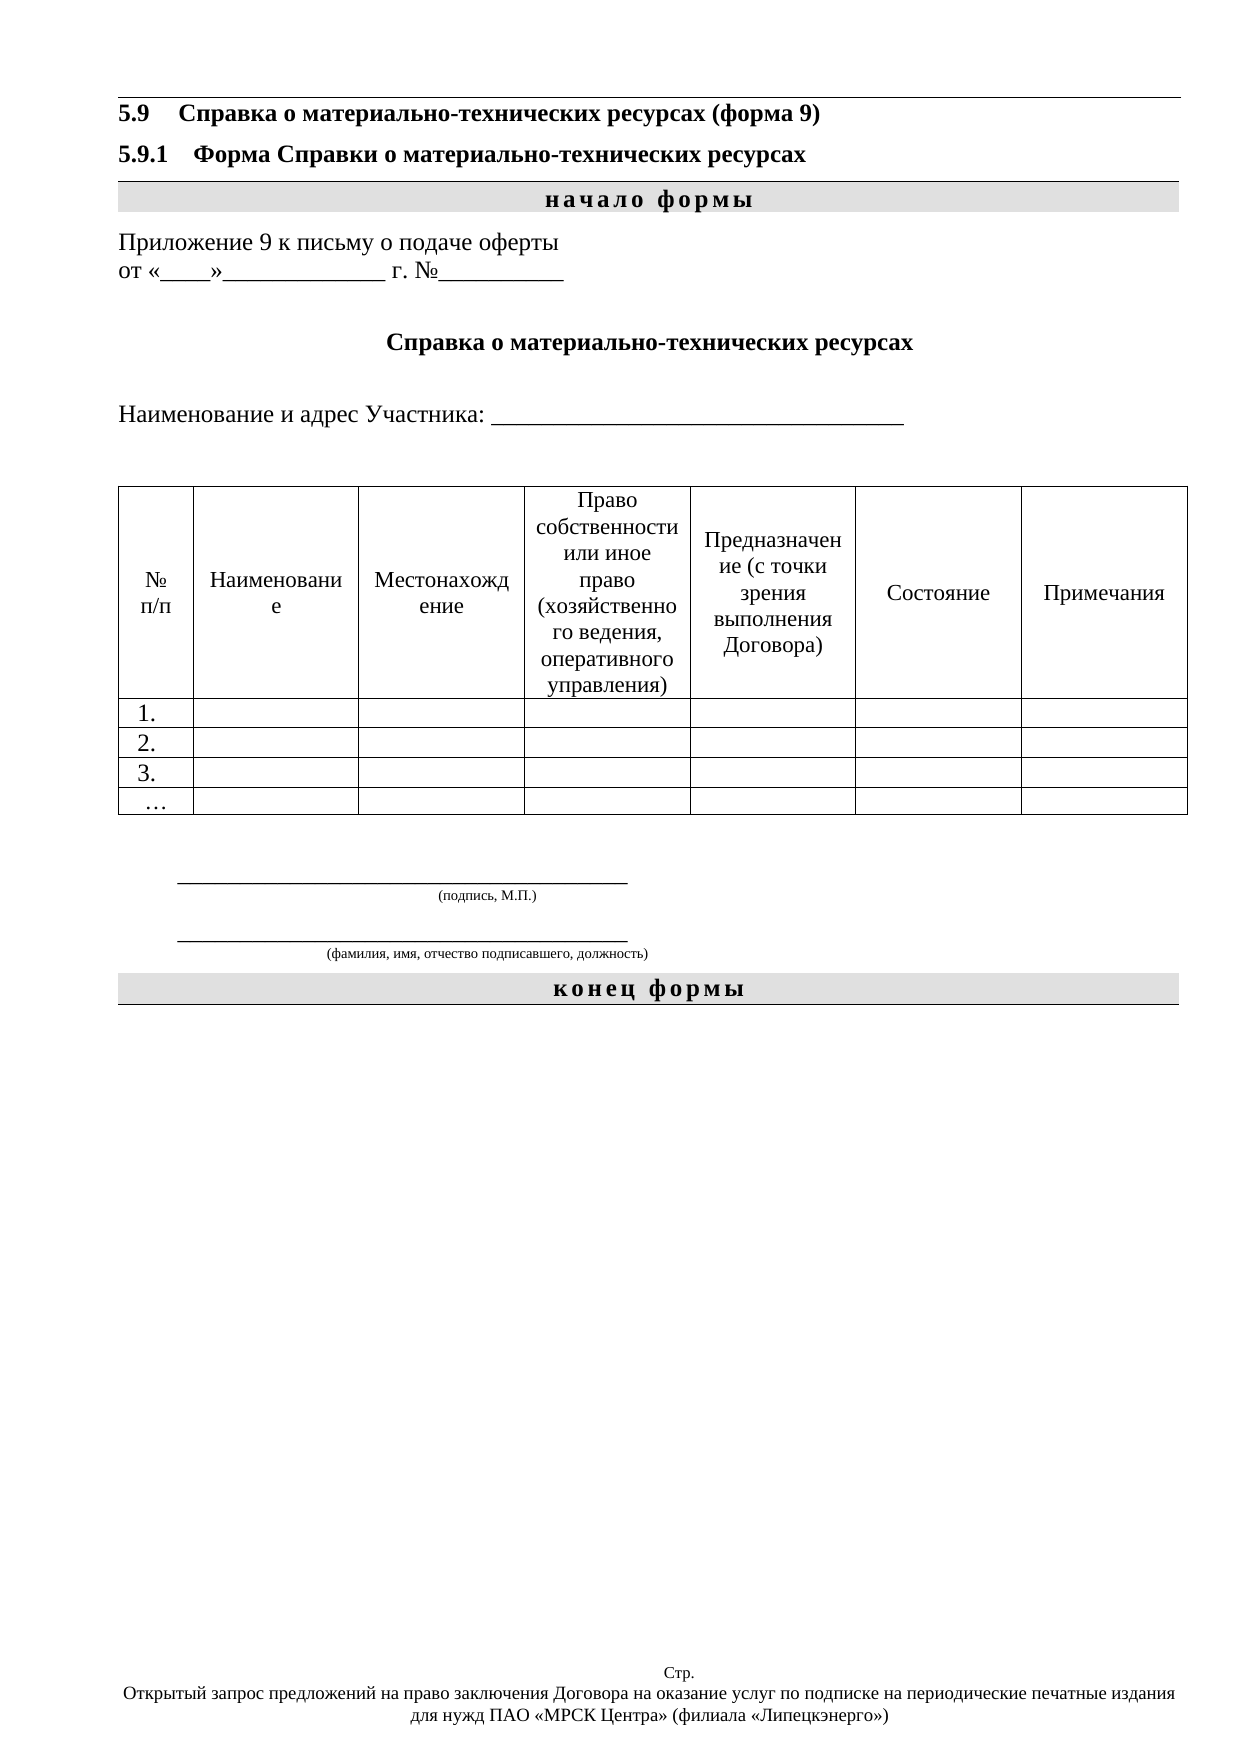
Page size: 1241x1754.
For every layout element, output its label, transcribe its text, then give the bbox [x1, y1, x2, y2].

table_cell [691, 758, 855, 787]
text Наименование и адрес Участника: _________________________________ [118, 399, 1181, 428]
table_header Право собственности или иное право (хозяйственного ведения, оперативного управления) [525, 487, 690, 697]
table_cell [119, 728, 193, 757]
text (фамилия, имя, отчество подписавшего, должность) [118, 944, 797, 973]
table_header № п/п [119, 487, 193, 697]
table_cell [119, 699, 193, 727]
table_cell [525, 728, 690, 757]
table_cell [1022, 728, 1187, 757]
table_cell [194, 788, 358, 814]
text начало формы [118, 182, 1179, 212]
table_cell [1022, 758, 1187, 787]
text ____________________________________ [118, 858, 1181, 887]
table_cell [856, 758, 1021, 787]
table_cell [856, 728, 1021, 757]
table_header Предназначение (с точки зрения выполнения Договора) [691, 487, 855, 697]
table_cell [1022, 788, 1187, 814]
subtitle Справка о материально-технических ресурсах (форма 9) [118, 98, 1181, 127]
table_cell [359, 758, 524, 787]
table_cell [525, 758, 690, 787]
table_cell [359, 699, 524, 727]
table_cell [359, 728, 524, 757]
table_cell [856, 788, 1021, 814]
text Приложение 9 к письму о подаче оферты от «____»_____________ г. №__________ [118, 227, 1181, 284]
table_header Примечания [1022, 487, 1187, 697]
table_cell [856, 699, 1021, 727]
table_cell [525, 699, 690, 727]
table_cell [194, 758, 358, 787]
text Справка о материально-технических ресурсах [118, 327, 1181, 356]
text конец формы [118, 973, 1179, 1004]
subtitle Форма Справки о материально-технических ресурсах [118, 139, 1181, 168]
table_header Наименование [194, 487, 358, 697]
table_cell … [119, 788, 193, 814]
table_cell [691, 728, 855, 757]
table_cell [359, 788, 524, 814]
table_cell [1022, 699, 1187, 727]
table_cell [691, 699, 855, 727]
text ____________________________________ [118, 916, 1181, 944]
table_cell [691, 788, 855, 814]
table_cell [194, 728, 358, 757]
table_header Состояние [856, 487, 1021, 697]
table_cell [119, 758, 193, 787]
table_header Местонахождение [359, 487, 524, 697]
table_cell [194, 699, 358, 727]
table_cell [525, 788, 690, 814]
text (подпись, М.П.) [118, 887, 797, 916]
